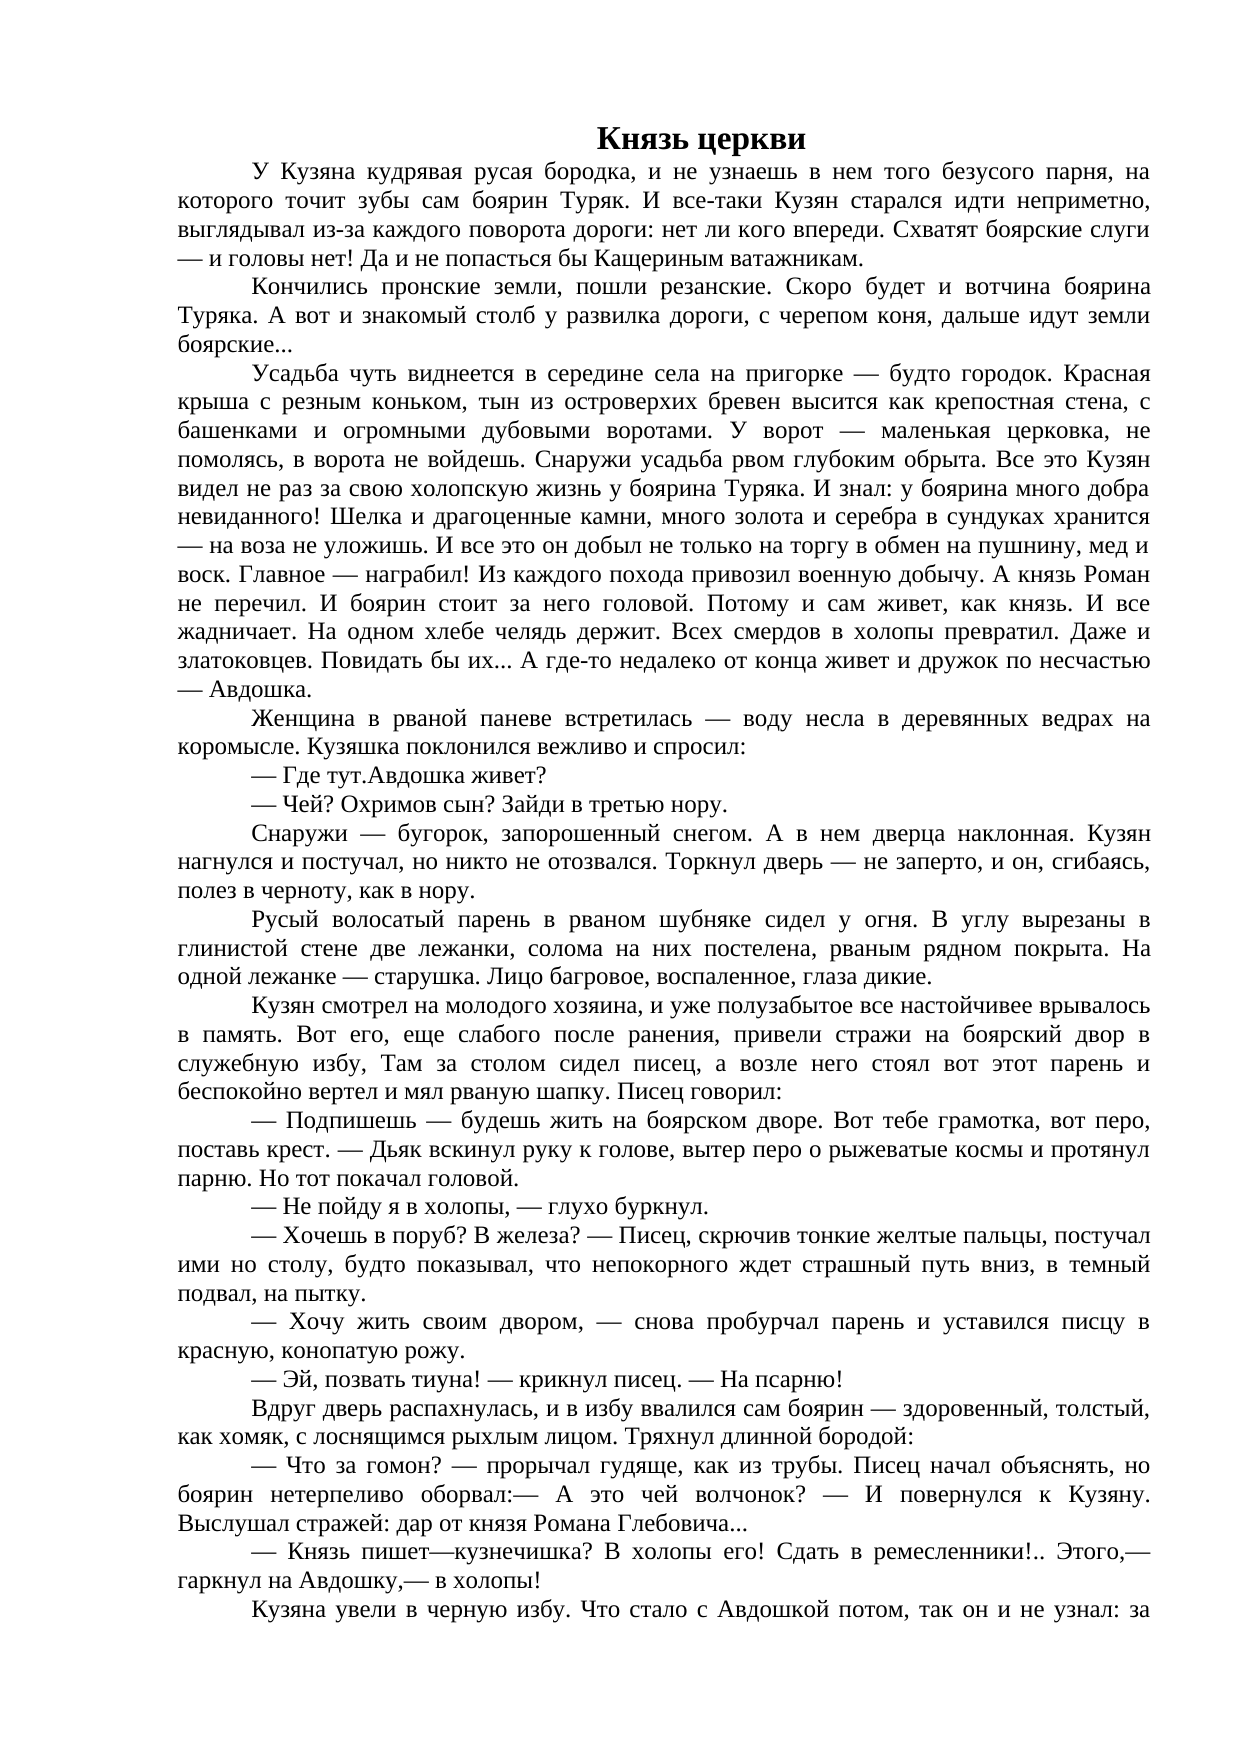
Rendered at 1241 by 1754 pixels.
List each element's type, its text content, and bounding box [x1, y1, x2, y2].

text — Хочу жить своим двором, — снова пробурчал парень и уставился писцу в красную, конопатую рожу. [177, 1306, 1152, 1364]
text Кончились пронские земли, пошли резанские. Скоро будет и вотчина боярина Туряка. А вот и знакомый столб у развилка дороги, с черепом коня, дальше идут земли боярские... [177, 271, 1152, 358]
text — Подпишешь — будешь жить на боярском дворе. Вот тебе грамотка, вот перо, поставь крест. — Дьяк вскинул руку к голове, вытер перо о рыжеватые космы и протянул парню. Но тот покачал головой. [177, 1105, 1152, 1191]
text Кузян смотрел на молодого хозяина, и уже полузабытое все настойчивее врывалось в память. Вот его, еще слабого после ранения, привели стражи на боярский двор в служебную избу, Там за столом сидел писец, а возле него стоял вот этот парень и беспокойно вертел и мял рваную шапку. Писец говорил: [177, 990, 1152, 1105]
text — Где тут.Авдошка живет? [177, 760, 1152, 789]
text — Эй, позвать тиуна! — крикнул писец. — На псарню! [177, 1364, 1152, 1393]
text — Хочешь в поруб? В железа? — Писец, скрючив тонкие желтые пальцы, постучал ими но столу, будто показывал, что непокорного ждет страшный путь вниз, в темный подвал, на пытку. [177, 1220, 1152, 1306]
text — Что за гомон? — прорычал гудяще, как из трубы. Писец начал объяснять, но боярин нетерпеливо оборвал:— А это чей волчонок? — И повернулся к Кузяну. Выслушал стражей: дар от князя Романа Глебовича... [177, 1450, 1152, 1536]
text Русый волосатый парень в рваном шубняке сидел у огня. В углу вырезаны в глинистой стене две лежанки, солома на них постелена, рваным рядном покрыта. На одной лежанке — старушка. Лицо багровое, воспаленное, глаза дикие. [177, 904, 1152, 990]
text Вдруг дверь распахнулась, и в избу ввалился сам боярин — здоровенный, толстый, как хомяк, с лоснящимся рыхлым лицом. Тряхнул длинной бородой: [177, 1393, 1152, 1450]
text Усадьба чуть виднеется в середине села на пригорке — будто городок. Красная крыша с резным коньком, тын из островерхих бревен высится как крепостная стена, с башенками и огромными дубовыми воротами. У ворот — маленькая церковка, не помолясь, в ворота не войдешь. Снаружи усадьба рвом глубоким обрыта. Все это Кузян видел не раз за свою холопскую жизнь у боярина Туряка. И знал: у боярина много добра невиданного! Шелка и драгоценные камни, много золота и серебра в сундуках хранится — на воза не уложишь. И все это он добыл не только на торгу в обмен на пушнину, мед и воск. Главное — награбил! Из каждого похода привозил военную добычу. А князь Роман не перечил. И боярин стоит за него головой. Потому и сам живет, как князь. И все жадничает. На одном хлебе челядь держит. Всех смердов в холопы превратил. Даже и златоковцев. Повидать бы их... А где-то недалеко от конца живет и дружок по несчастью — Авдошка. [177, 358, 1152, 703]
text — Чей? Охримов сын? Зайди в третью нору. [177, 789, 1152, 818]
text — Князь пишет—кузнечишка? В холопы его! Сдать в ремесленники!.. Этого,— гаркнул на Авдошку,— в холопы! [177, 1536, 1152, 1594]
text Женщина в рваной паневе встретилась — воду несла в деревянных ведрах на коромысле. Кузяшка поклонился вежливо и спросил: [177, 703, 1152, 760]
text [177, 1594, 1152, 1623]
text — Не пойду я в холопы, — глухо буркнул. [177, 1191, 1152, 1220]
text Снаружи — бугорок, запорошенный снегом. А в нем дверца наклонная. Кузян нагнулся и постучал, но никто не отозвался. Торкнул дверь — не заперто, и он, сгибаясь, полез в черноту, как в нору. [177, 818, 1152, 904]
text У Кузяна кудрявая русая бородка, и не узнаешь в нем того безусого парня, на которого точит зубы сам боярин Туряк. И все-таки Кузян старался идти неприметно, выглядывал из-за каждого поворота дороги: нет ли кого впереди. Схватят боярские слуги — и головы нет! Да и не попасться бы Кащериным ватажникам. [177, 156, 1152, 271]
text Князь церкви [177, 118, 1152, 156]
